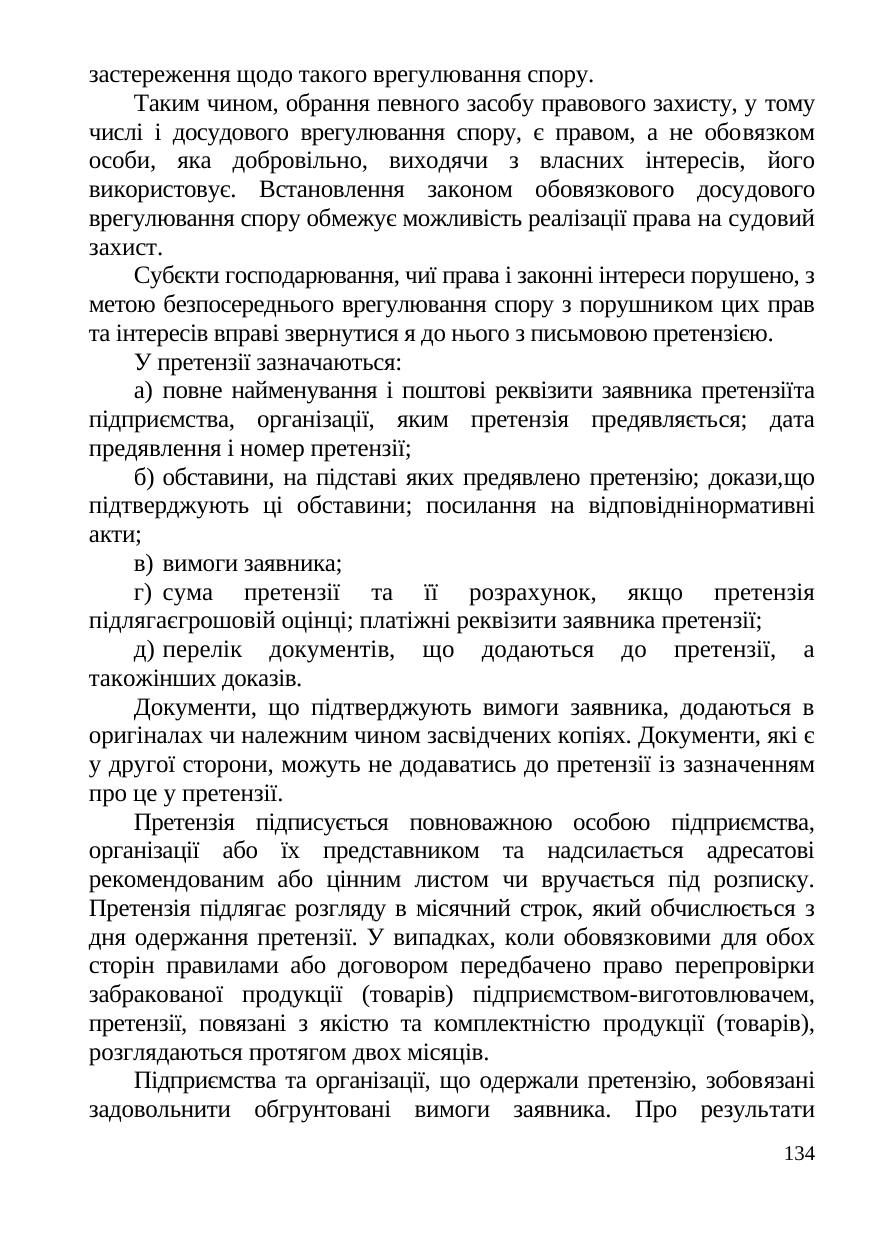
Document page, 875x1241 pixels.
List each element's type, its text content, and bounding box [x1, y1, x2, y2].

text Таким чином, обрання певного засобу правового захисту, у тому числі і досудового врегулювання спору, є правом, а не обовязком особи, яка добровільно, виходячи з власних інтересів, його використовує. Встановлення законом обовязкового досудового врегулювання спору обмежує можливість реалізації права на судовий захист. [89, 88, 815, 260]
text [89, 59, 815, 88]
text г) сума претензії та її розрахунок, якщо претензія підлягаєгрошовій оцінці; платіжні реквізити заявника претензії; [89, 577, 815, 634]
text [89, 1065, 815, 1123]
text У претензії зазначаються: [89, 347, 815, 375]
text а) повне найменування і поштові реквізити заявника претензіїта підприємства, організації, яким претензія предявляється; дата предявлення і номер претензії; [89, 375, 815, 462]
text Документи, що підтверджують вимоги заявника, додаються в оригіналах чи належним чином засвідчених копіях. Документи, які є у другої сторони, можуть не додаватись до претензії із зазначенням про це у претензії. [89, 692, 815, 807]
text д) перелік документів, що додаються до претензії, а такожінших доказів. [89, 634, 815, 692]
text в) вимоги заявника; [89, 548, 815, 577]
text Претензія підписується повноважною особою підприємства, організації або їх представником та надсилається адресатові рекомендованим або цінним листом чи вручається під розписку. Претензія підлягає розгляду в місячний строк, який обчислюється з дня одержання претензії. У випадках, коли обовязковими для обох сторін правилами або договором передбачено право перепровірки забракованої продукції (товарів) підприємством-виготовлювачем, претензії, повязані з якістю та комплектністю продукції (товарів), розглядаються протягом двох місяців. [89, 807, 815, 1065]
text б) обставини, на підставі яких предявлено претензію; докази,що підтверджують ці обставини; посилання на відповіднінормативні акти; [89, 462, 815, 548]
text Субєкти господарювання, чиї права і законні інтереси порушено, з метою безпосереднього врегулювання спору з порушником цих прав та інтересів вправі звернутися я до нього з письмовою претензією. [89, 260, 815, 347]
